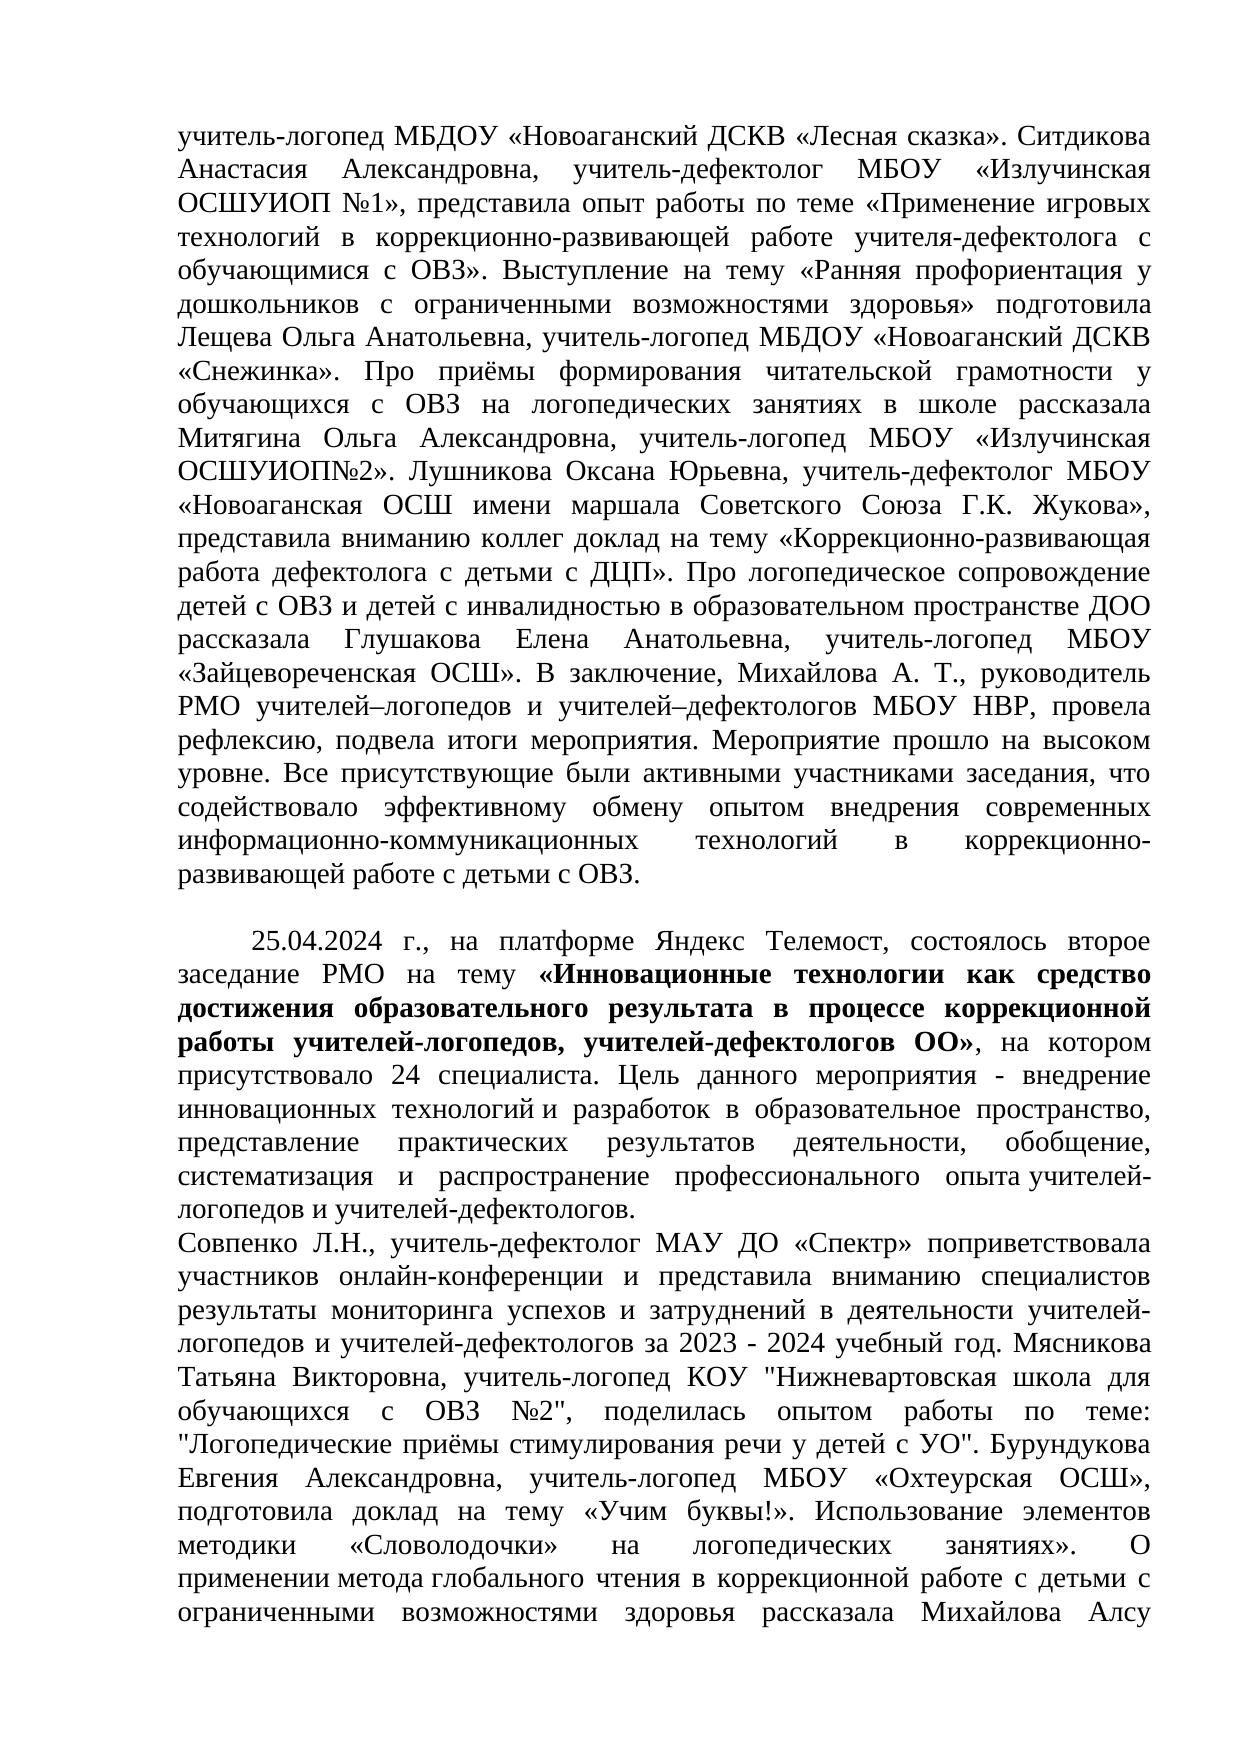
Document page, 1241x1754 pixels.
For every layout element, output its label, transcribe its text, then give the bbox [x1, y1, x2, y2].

text 25.04.2024 г., на платформе Яндекс Телемост, состоялось второе заседание РМО на тему «Инновационные технологии как средство достижения образовательного результата в процессе коррекционной работы учителей-логопедов, учителей-дефектологов ОО», на котором присутствовало 24 специалиста. Цель данного мероприятия - внедрение инновационных технологий и разработок в образовательное пространство, представление практических результатов деятельности, обобщение, систематизация и распространение профессионального опыта учителей-логопедов и учителей-дефектологов. [177, 923, 1152, 1225]
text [177, 1225, 1152, 1627]
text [177, 118, 1152, 889]
